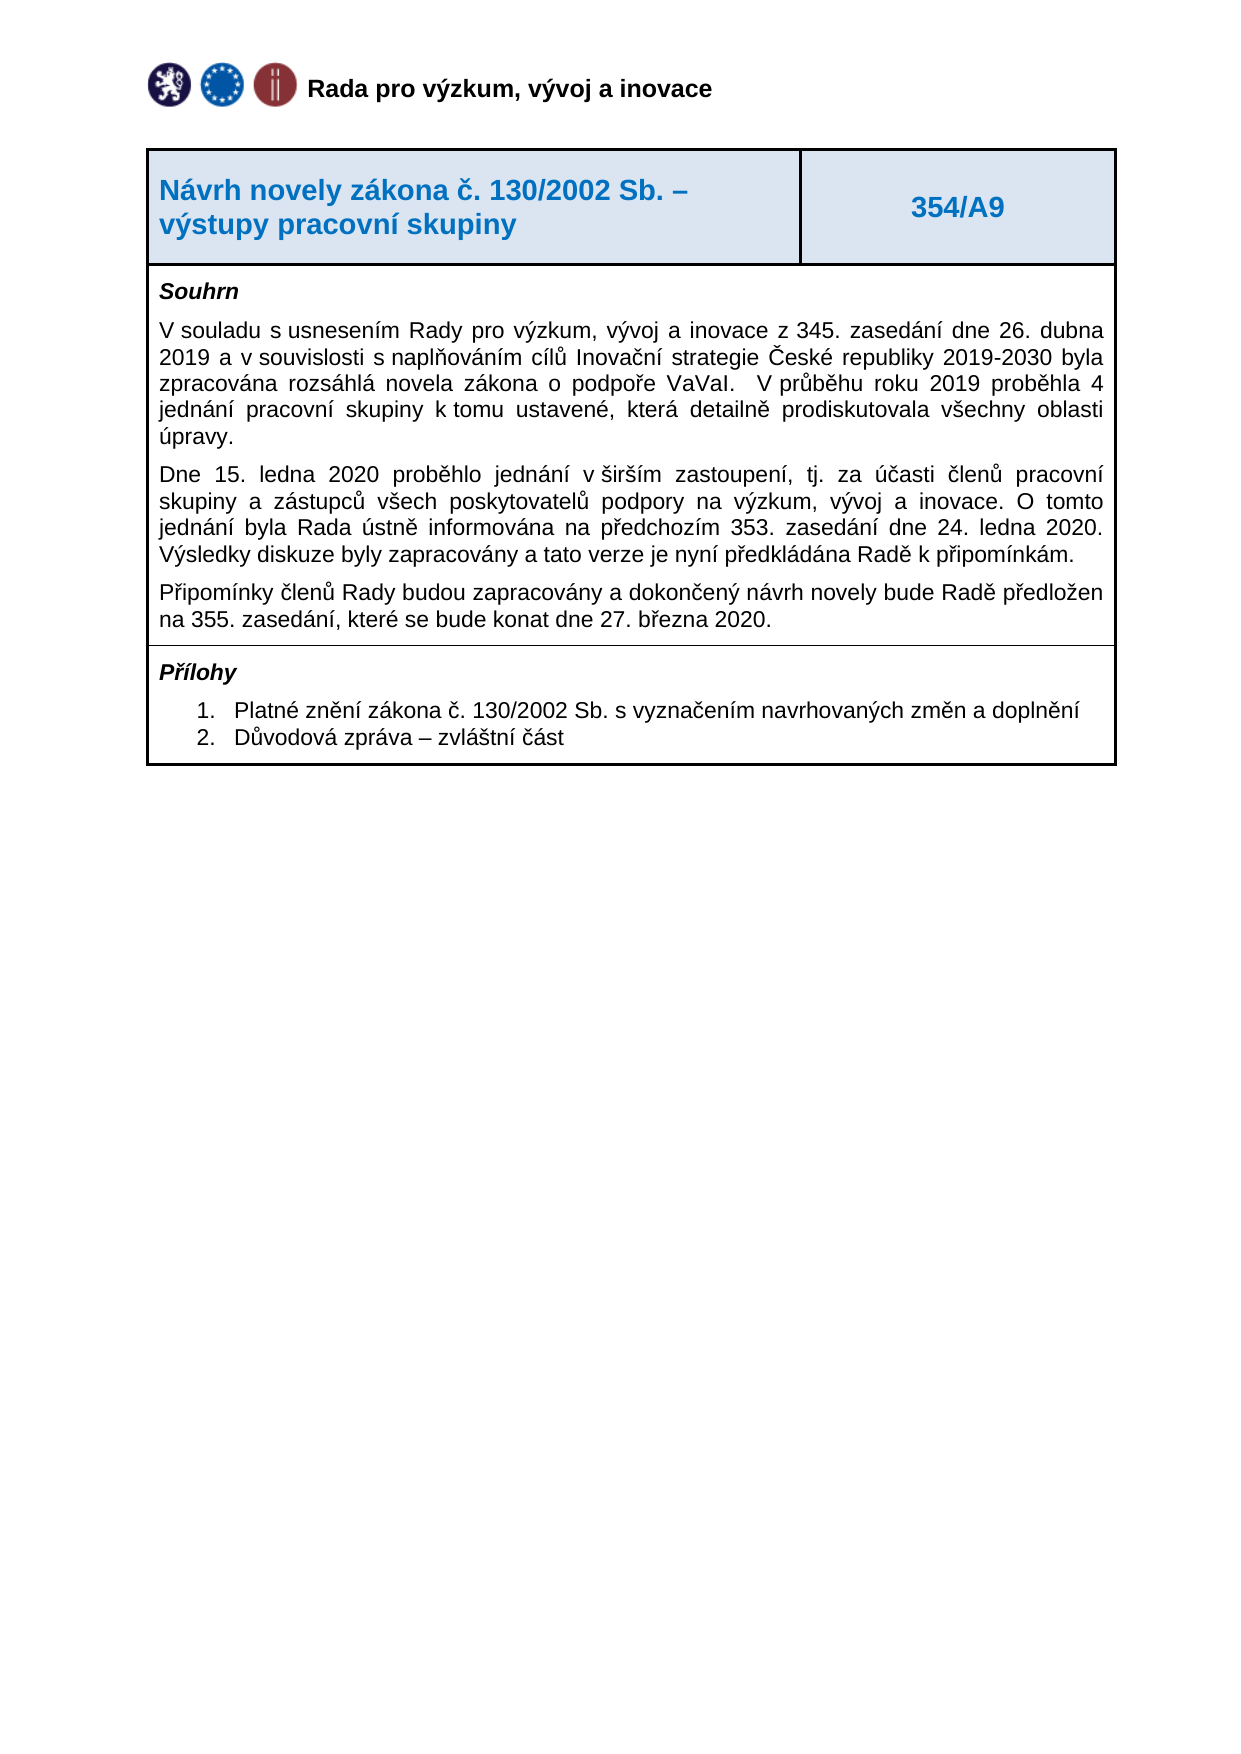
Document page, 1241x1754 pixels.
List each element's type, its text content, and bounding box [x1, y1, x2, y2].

table_cell Přílohy Platné znění zákona č. 130/2002 Sb. s vyznačením navrhovaných změn a doplnění Důvodová zpráva – zvláštní část [149, 646, 1114, 763]
table_cell Souhrn V souladu s usnesením Rady pro výzkum, vývoj a inovace z 345. zasedání dne 26. dubna 2019 a v souvislosti s naplňováním cílů Inovační strategie České republiky 2019-2030 byla zpracována rozsáhlá novela zákona o podpoře VaVaI. V průběhu roku 2019 proběhla 4 jednání pracovní skupiny k tomu ustavené, která detailně prodiskutovala všechny oblasti úpravy. Dne 15. ledna 2020 proběhlo jednání v širším zastoupení, tj. za účasti členů pracovní skupiny a zástupců všech poskytovatelů podpory na výzkum, vývoj a inovace. O tomto jednání byla Rada ústně informována na předchozím 353. zasedání dne 24. ledna 2020. Výsledky diskuze byly zapracovány a tato verze je nyní předkládána Radě k připomínkám. Připomínky členů Rady budou zapracovány a dokončený návrh novely bude Radě předložen na 355. zasedání, které se bude konat dne 27. března 2020. [149, 266, 1114, 644]
picture [147, 62, 298, 108]
table_header 354/A9 [802, 151, 1114, 263]
table_header Návrh novely zákona č. 130/2002 Sb. – výstupy pracovní skupiny [149, 151, 799, 263]
